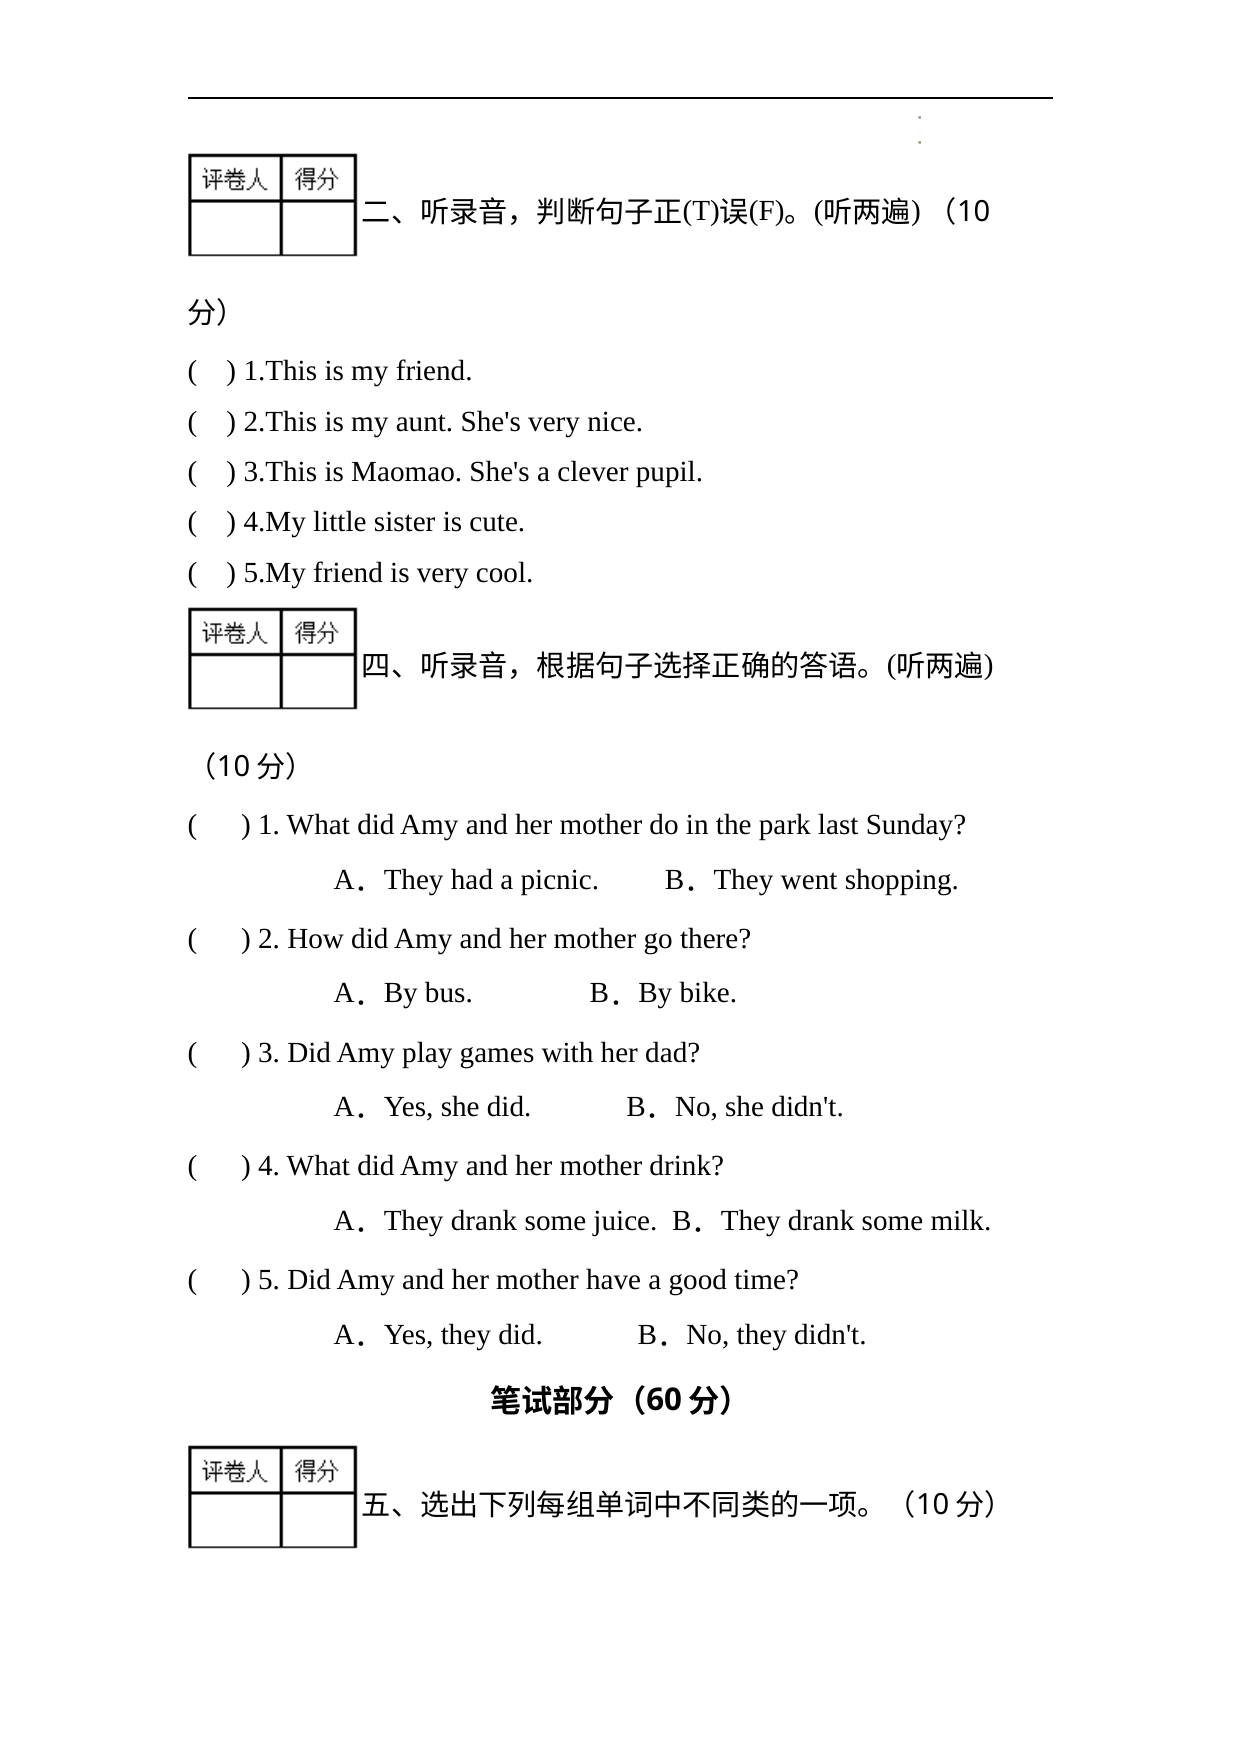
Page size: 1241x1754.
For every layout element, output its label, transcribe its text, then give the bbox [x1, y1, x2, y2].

text ( ) 1. What did Amy and her mother do in the park last Sunday? [187, 807, 1053, 841]
text A．They had a picnic. B．They went shopping. [187, 857, 1053, 900]
text 四、听录音，根据句子选择正确的答语。(听两遍)（10分） [187, 605, 1053, 786]
text ( ) 4. What did Amy and her mother drink? [187, 1148, 1053, 1182]
text A．By bus. B．By bike. [187, 971, 1053, 1013]
text 五、选出下列每组单词中不同类的一项。（10分） [187, 1444, 1053, 1562]
picture [187, 151, 362, 261]
text 笔试部分（60分） [187, 1376, 1053, 1421]
picture [187, 605, 362, 714]
text ( ) 2.This is my aunt. She's very nice. [187, 404, 1053, 437]
text A．They drank some juice. B．They drank some milk. [187, 1199, 1053, 1241]
text 二、听录音，判断句子正(T)误(F)。(听两遍) （10分） [187, 151, 1053, 332]
text ( ) 5. Did Amy and her mother have a good time? [187, 1262, 1053, 1296]
text A．Yes, they did. B．No, they didn't. [187, 1312, 1053, 1355]
text ( ) 3. Did Amy play games with her dad? [187, 1035, 1053, 1068]
text ( ) 5.My friend is very cool. [187, 555, 1053, 588]
text ( ) 4.My little sister is cute. [187, 504, 1053, 538]
picture [187, 1444, 362, 1553]
text ( ) 1.This is my friend. [187, 353, 1053, 387]
text ( ) 3.This is Maomao. She's a clever pupil. [187, 454, 1053, 488]
text A．Yes, she did. B．No, she didn't. [187, 1085, 1053, 1127]
text ( ) 2. How did Amy and her mother go there? [187, 921, 1053, 954]
